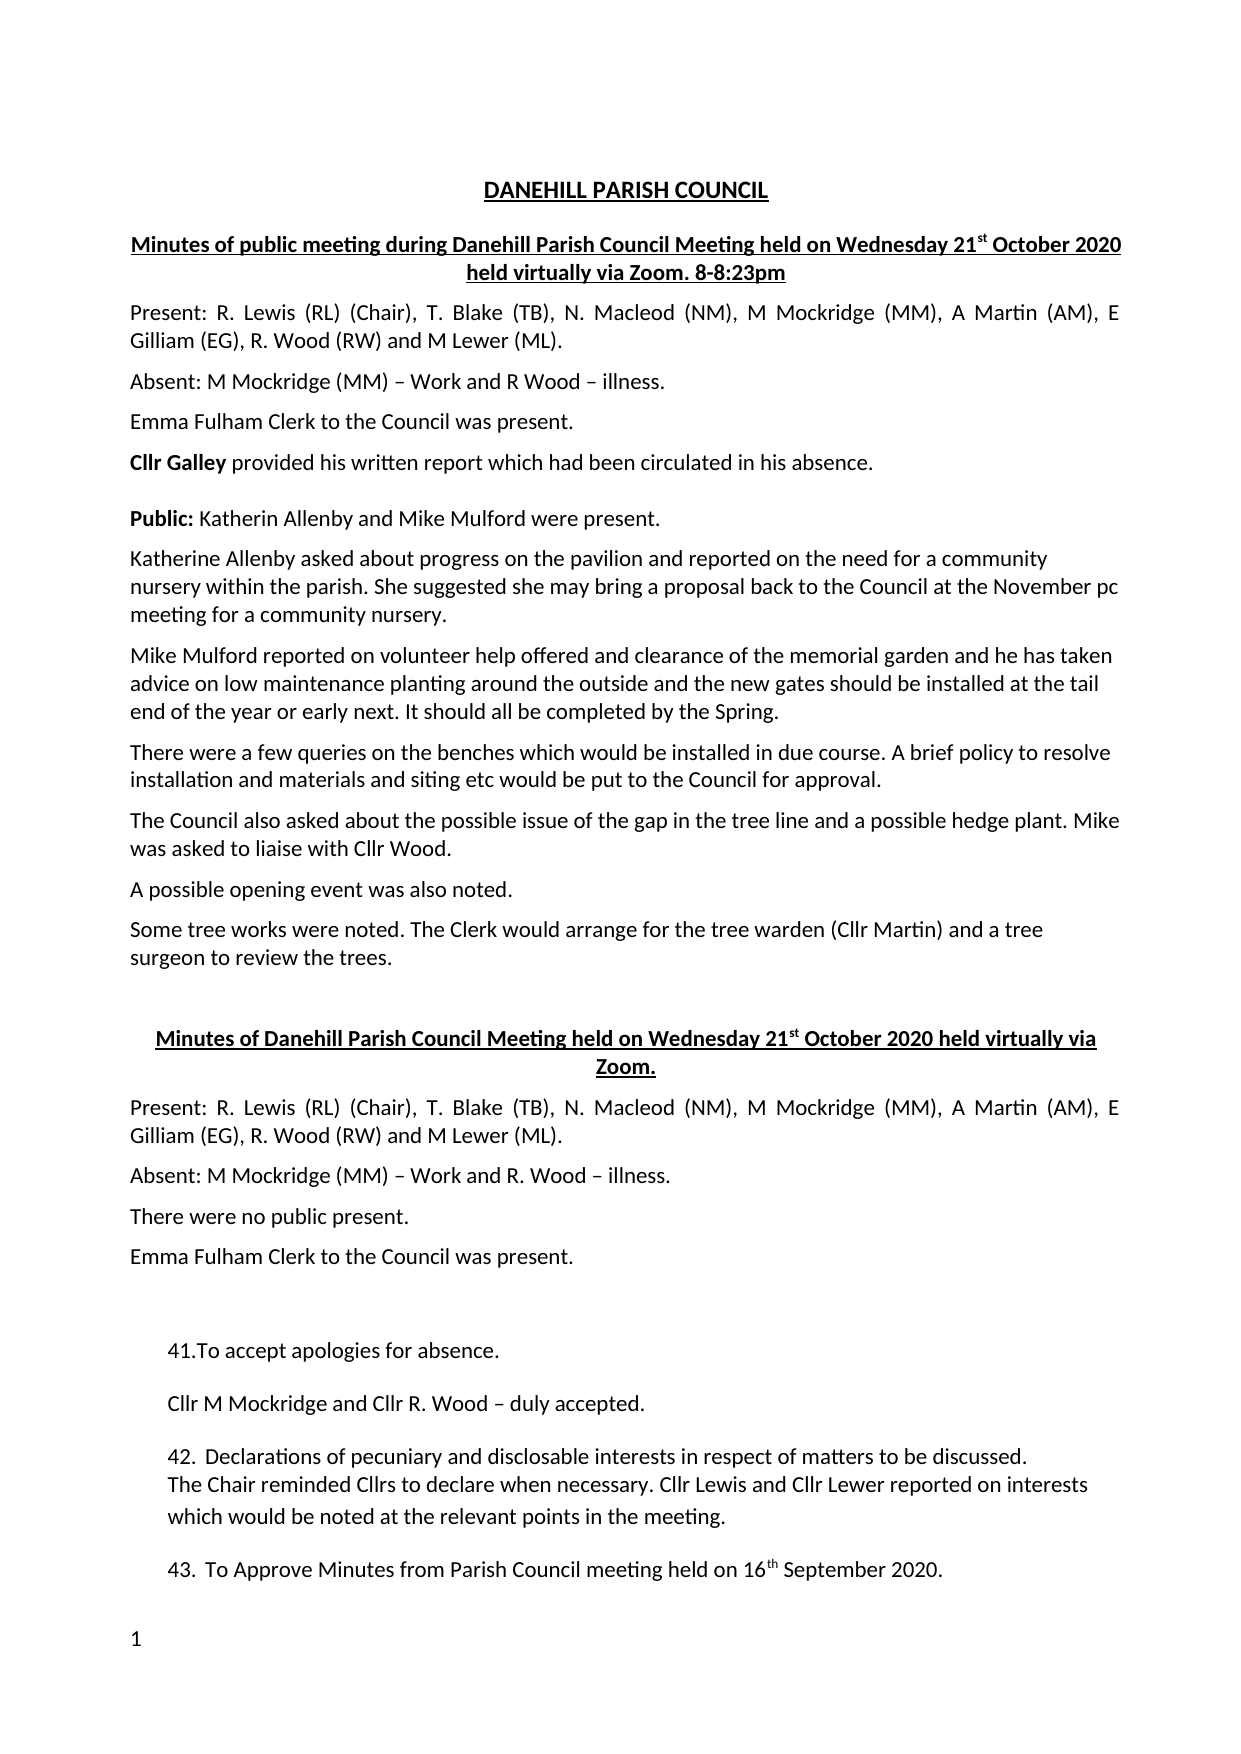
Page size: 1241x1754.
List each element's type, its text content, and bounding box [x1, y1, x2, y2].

text Minutes of public meeting during Danehill Parish Council Meeting held on Wednesday 21st October 2020 held virtually via Zoom. 8-8:23pm [130, 230, 1122, 286]
text The Chair reminded Cllrs to declare when necessary. Cllr Lewis and Cllr Lewer reported on interests which would be noted at the relevant points in the meeting. [167, 1470, 1122, 1530]
text Minutes of Danehill Parish Council Meeting held on Wednesday 21st October 2020 held virtually via Zoom. [130, 1024, 1122, 1080]
text Absent: M Mockridge (MM) – Work and R. Wood – illness. [130, 1161, 1122, 1189]
text There were no public present. [130, 1202, 1122, 1230]
text The Council also asked about the possible issue of the gap in the tree line and a possible hedge plant. Mike was asked to liaise with Cllr Wood. [130, 806, 1122, 862]
list Declarations of pecuniary and disclosable interests in respect of matters to be discussed. [167, 1442, 1122, 1470]
text Emma Fulham Clerk to the Council was present. [130, 407, 1122, 435]
list To Approve Minutes from Parish Council meeting held on 16th September 2020. [167, 1555, 1122, 1583]
text Some tree works were noted. The Clerk would arrange for the tree warden (Cllr Martin) and a tree surgeon to review the trees. [130, 915, 1122, 971]
text A possible opening event was also noted. [130, 875, 1122, 903]
text Emma Fulham Clerk to the Council was present. [130, 1242, 1122, 1270]
text Mike Mulford reported on volunteer help offered and clearance of the memorial garden and he has taken advice on low maintenance planting around the outside and the new gates should be installed at the tail end of the year or early next. It should all be completed by the Spring. [130, 641, 1122, 725]
text Absent: M Mockridge (MM) – Work and R Wood – illness. [130, 367, 1122, 395]
text There were a few queries on the benches which would be installed in due course. A brief policy to resolve installation and materials and siting etc would be put to the Council for approval. [130, 738, 1122, 794]
text Public: Katherin Allenby and Mike Mulford were present. [130, 504, 1122, 532]
text Cllr Galley provided his written report which had been circulated in his absence. [130, 448, 1122, 476]
text Katherine Allenby asked about progress on the pavilion and reported on the need for a community nursery within the parish. She suggested she may bring a proposal back to the Council at the November pc meeting for a community nursery. [130, 544, 1122, 628]
text 41.To accept apologies for absence. [130, 1336, 1122, 1364]
text Present: R. Lewis (RL) (Chair), T. Blake (TB), N. Macleod (NM), M Mockridge (MM), A Martin (AM), E Gilliam (EG), R. Wood (RW) and M Lewer (ML). [130, 1093, 1122, 1149]
text Present: R. Lewis (RL) (Chair), T. Blake (TB), N. Macleod (NM), M Mockridge (MM), A Martin (AM), E Gilliam (EG), R. Wood (RW) and M Lewer (ML). [130, 298, 1122, 354]
text DANEHILL PARISH COUNCIL [130, 174, 1122, 204]
text Cllr M Mockridge and Cllr R. Wood – duly accepted. [167, 1389, 1122, 1417]
